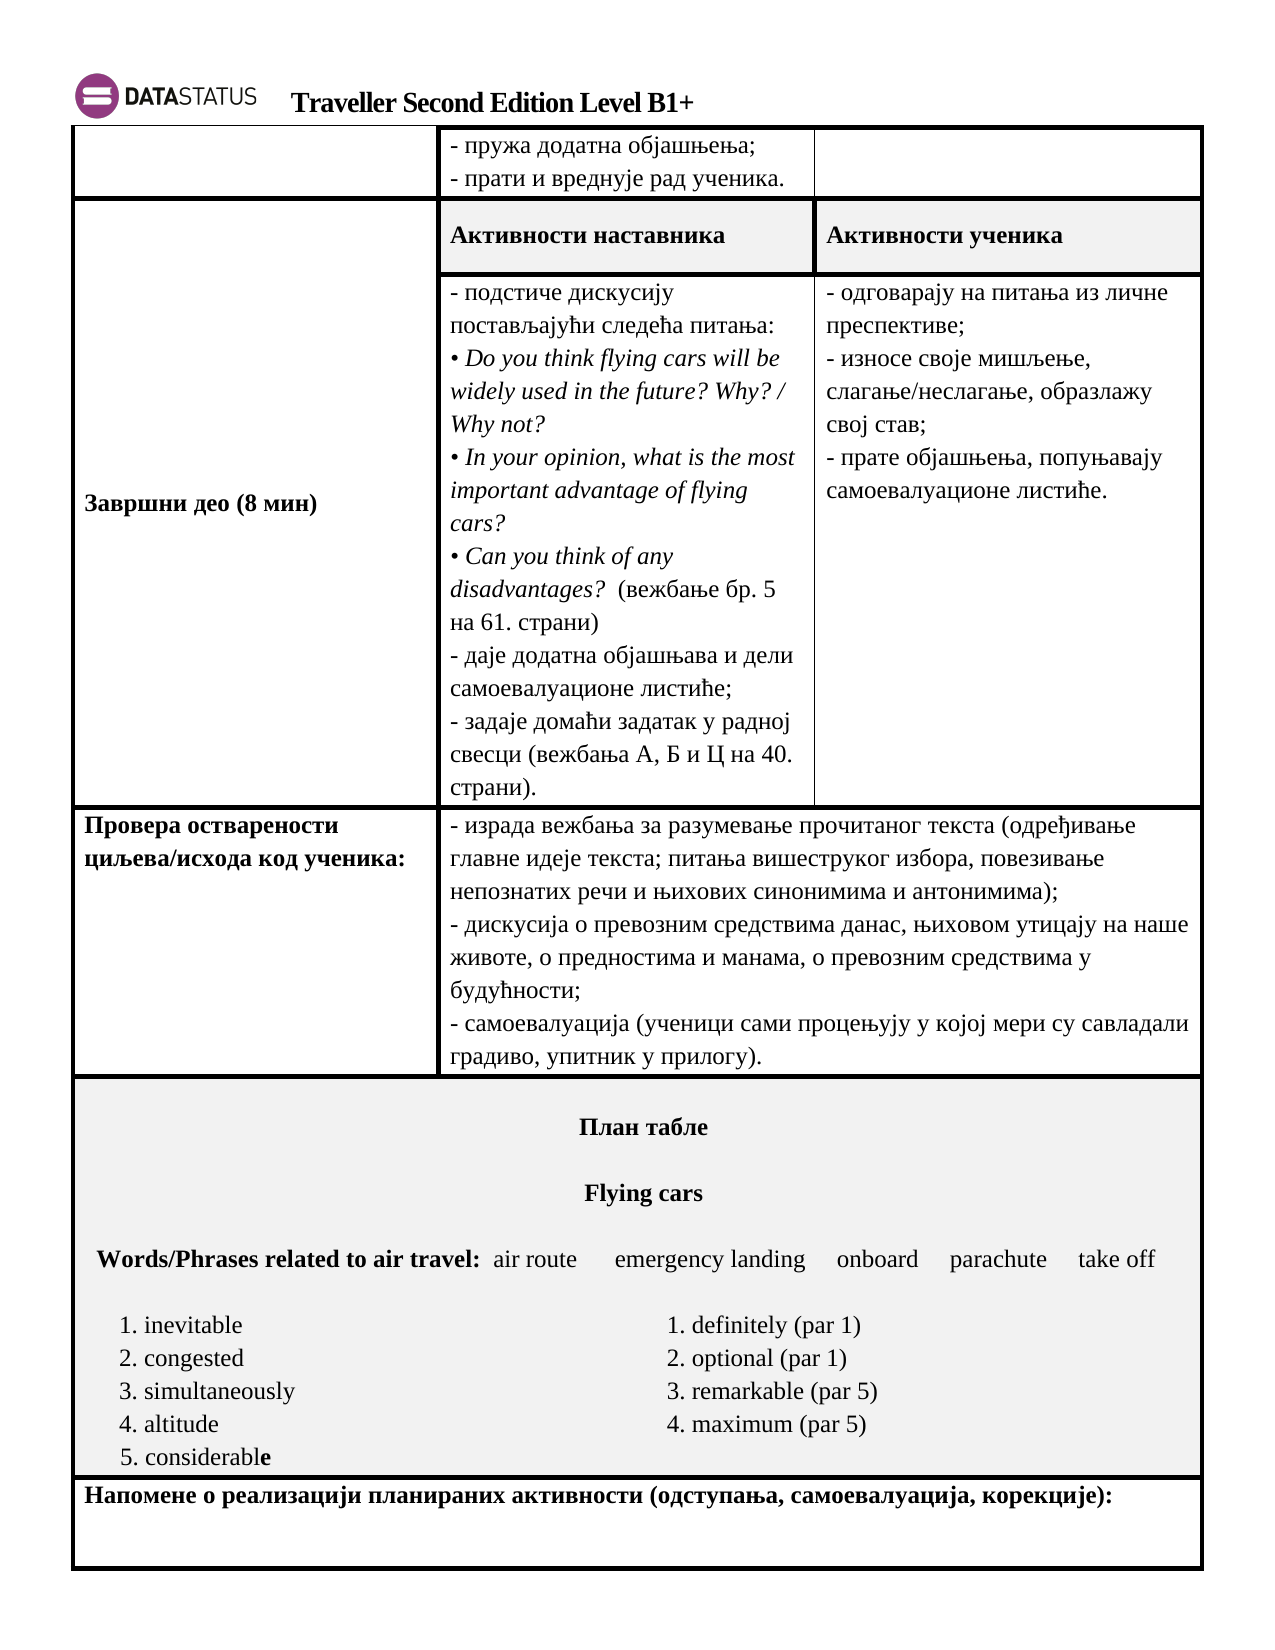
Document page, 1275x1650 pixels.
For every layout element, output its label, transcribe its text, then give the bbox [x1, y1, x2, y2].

table_cell Активности наставника [441, 201, 812, 272]
table_cell - подстиче дискусију постављајући следећа питања: • Do you think flying cars will be widely used in the future? Why? / Why not? • In your opinion, what is the most important advantage of flying cars? • Can you think of any disadvantages? (вежбање бр. 5 на 61. страни) - даје додатна објашњава и дели самоевалуационе листиће; - задаје домаћи задатак у радној свесци (вежбања А, Б и Ц на 40. страни). [441, 277, 814, 805]
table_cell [441, 130, 814, 196]
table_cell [815, 130, 1200, 196]
table_cell Провера остварености циљева/исхода код ученика: [75, 810, 436, 1074]
picture [75, 73, 257, 119]
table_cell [75, 1480, 1200, 1566]
table_cell - израда вежбања за разумевање прочитаног текста (одређивање главне идеје текста; питања вишеструког избора, повезивање непознатих речи и њихових синонимима и антонимима); - дискусија о превозним средствима данас, њиховом утицају на наше животе, о предностима и манама, о превозним средствима у будућности; - самоевалуација (ученици сами процењују у којој мери су савладали градиво, упитник у прилогу). [441, 810, 1200, 1074]
table_cell Активности ученика [817, 201, 1200, 272]
table_cell План табле Flying cars Words/Phrases related to air travel: air route emergency landing onboard parachute take off [75, 1079, 1200, 1475]
table_cell - одговарају на питања из личне преспективе; - износе своје мишљење, слагање/неслагање, образлажу свој став; - прате објашњења, попуњавају самоевалуационе листиће. [815, 277, 1200, 805]
table_cell Завршни део (8 мин) [75, 201, 436, 805]
